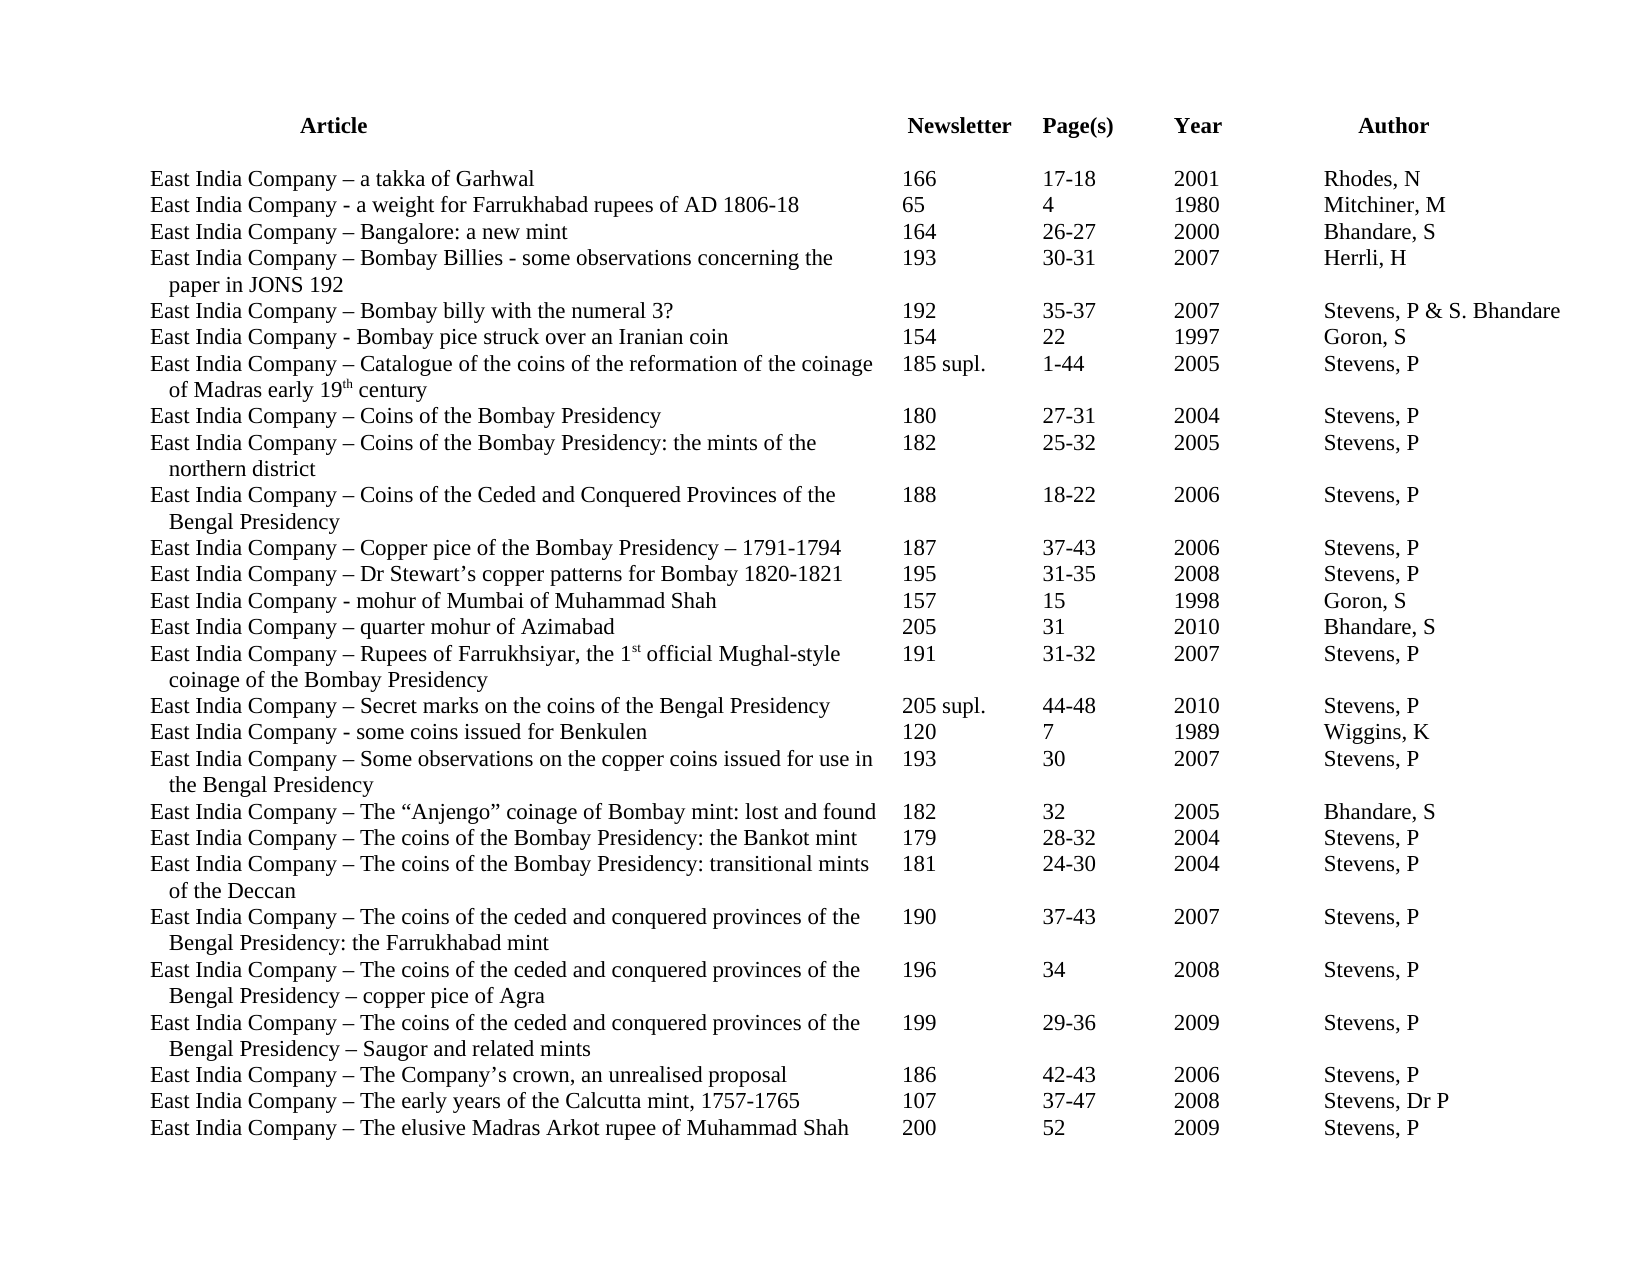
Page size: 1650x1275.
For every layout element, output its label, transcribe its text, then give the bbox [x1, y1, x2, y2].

table_header Year [1163, 113, 1312, 165]
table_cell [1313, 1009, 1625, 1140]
table_header Article [139, 113, 888, 165]
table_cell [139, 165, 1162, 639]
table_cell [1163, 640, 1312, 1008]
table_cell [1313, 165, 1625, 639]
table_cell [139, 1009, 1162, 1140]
table_header Author [1313, 113, 1625, 165]
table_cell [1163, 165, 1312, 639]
table_header Newsletter [888, 113, 1031, 165]
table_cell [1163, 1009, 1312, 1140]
table_header Page(s) [1031, 113, 1162, 165]
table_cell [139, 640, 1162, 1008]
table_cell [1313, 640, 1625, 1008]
